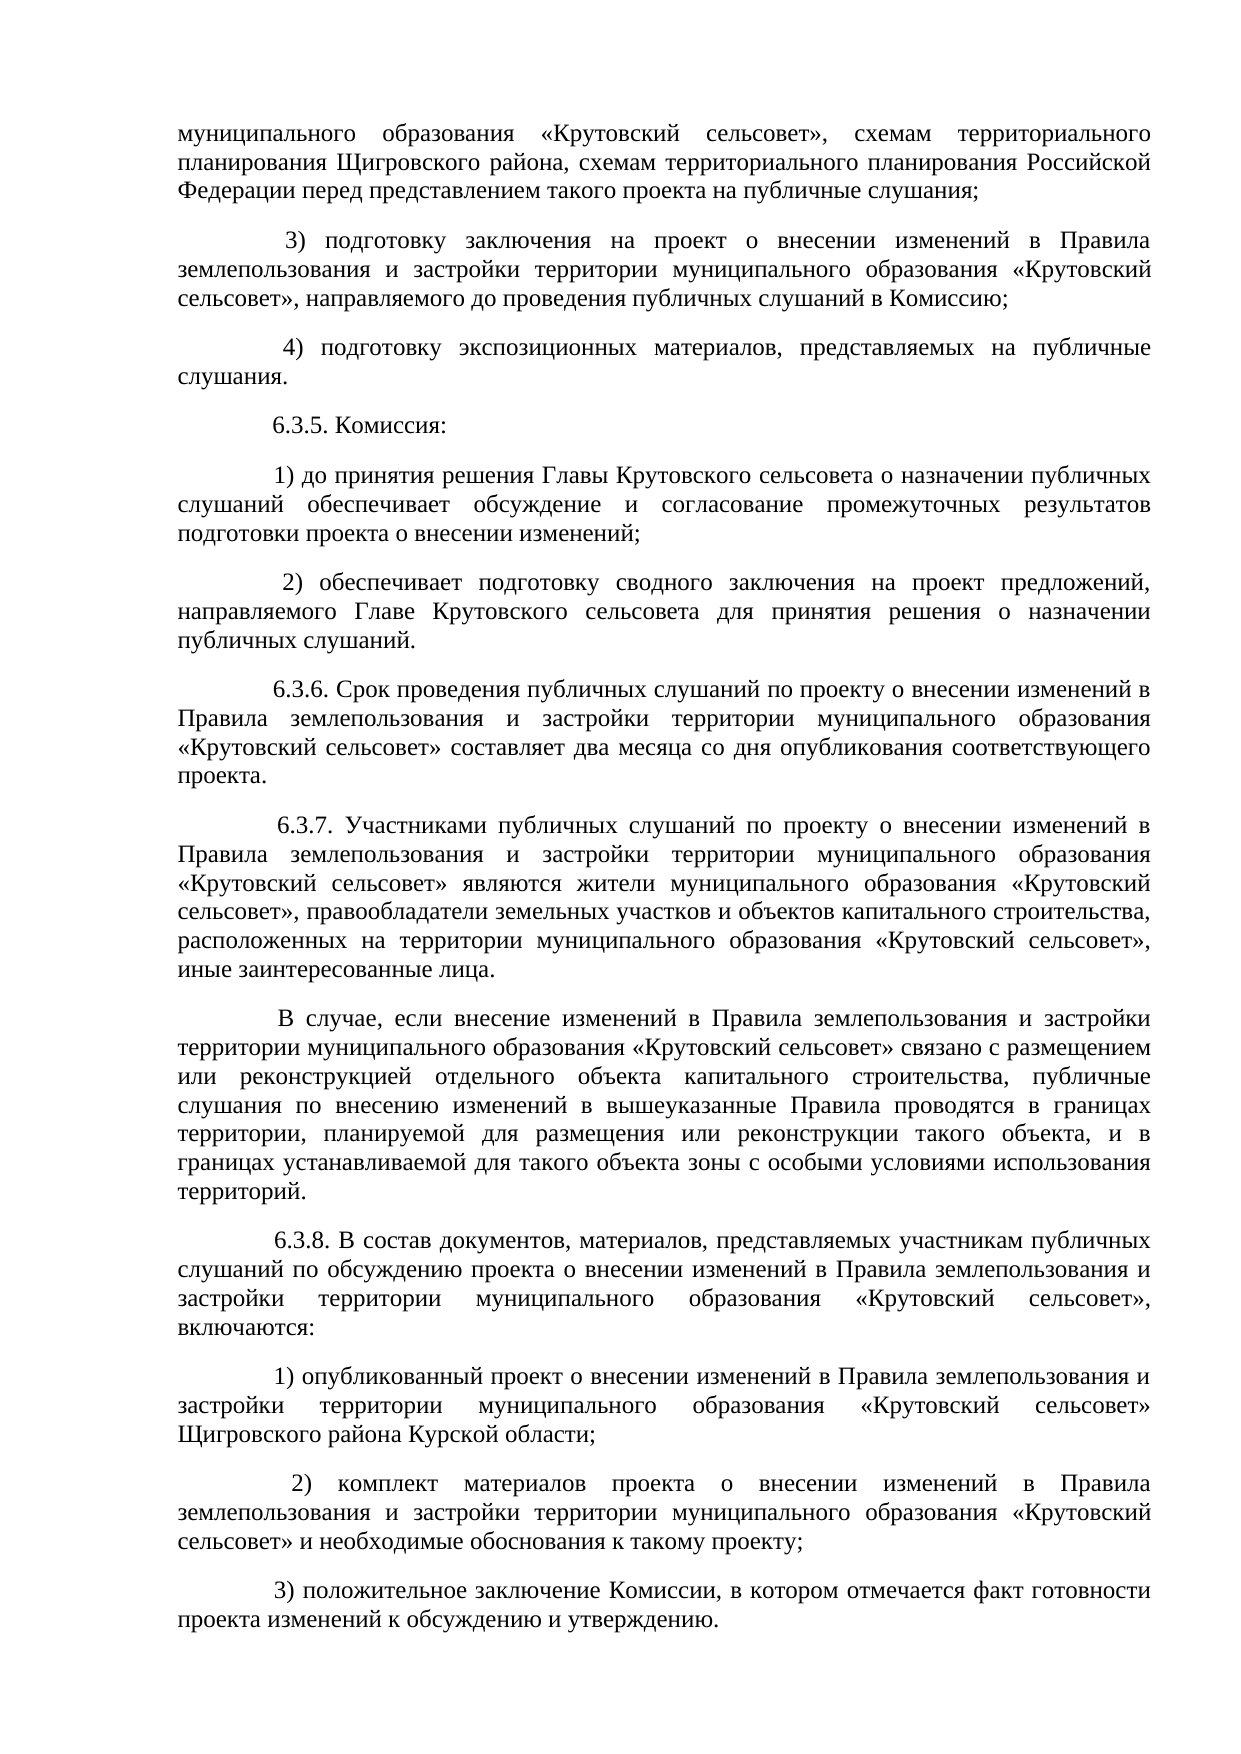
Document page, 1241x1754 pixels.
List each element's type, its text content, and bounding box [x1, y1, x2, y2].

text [177, 118, 1152, 204]
text 3) подготовку заключения на проект о внесении изменений в Правила землепользования и застройки территории муниципального образования «Крутовский сельсовет», направляемого до проведения публичных слушаний в Комиссию; [177, 225, 1152, 311]
text В случае, если внесение изменений в Правила землепользования и застройки территории муниципального образования «Крутовский сельсовет» связано с размещением или реконструкцией отдельного объекта капитального строительства, публичные слушания по внесению изменений в вышеуказанные Правила проводятся в границах территории, планируемой для размещения или реконструкции такого объекта, и в границах устанавливаемой для такого объекта зоны с особыми условиями использования территорий. [177, 1003, 1152, 1205]
text 4) подготовку экспозиционных материалов, представляемых на публичные слушания. [177, 332, 1152, 390]
text 2) обеспечивает подготовку сводного заключения на проект предложений, направляемого Главе Крутовского сельсовета для принятия решения о назначении публичных слушаний. [177, 567, 1152, 653]
text 1) до принятия решения Главы Крутовского сельсовета о назначении публичных слушаний обеспечивает обсуждение и согласование промежуточных результатов подготовки проекта о внесении изменений; [177, 460, 1152, 546]
text 6.3.6. Срок проведения публичных слушаний по проекту о внесении изменений в Правила землепользования и застройки территории муниципального образования «Крутовский сельсовет» составляет два месяца со дня опубликования соответствующего проекта. [177, 674, 1152, 789]
text 1) опубликованный проект о внесении изменений в Правила землепользования и застройки территории муниципального образования «Крутовский сельсовет» Щигровского района Курской области; [177, 1361, 1152, 1448]
text 6.3.8. В состав документов, материалов, представляемых участникам публичных слушаний по обсуждению проекта о внесении изменений в Правила землепользования и застройки территории муниципального образования «Крутовский сельсовет», включаются: [177, 1226, 1152, 1341]
text 6.3.7. Участниками публичных слушаний по проекту о внесении изменений в Правила землепользования и застройки территории муниципального образования «Крутовский сельсовет» являются жители муниципального образования «Крутовский сельсовет», правообладатели земельных участков и объектов капитального строительства, расположенных на территории муниципального образования «Крутовский сельсовет», иные заинтересованные лица. [177, 810, 1152, 983]
text 3) положительное заключение Комиссии, в котором отмечается факт готовности проекта изменений к обсуждению и утверждению. [177, 1576, 1152, 1633]
text 6.3.5. Комиссия: [177, 411, 1152, 439]
text 2) комплект материалов проекта о внесении изменений в Правила землепользования и застройки территории муниципального образования «Крутовский сельсовет» и необходимые обоснования к такому проекту; [177, 1468, 1152, 1555]
